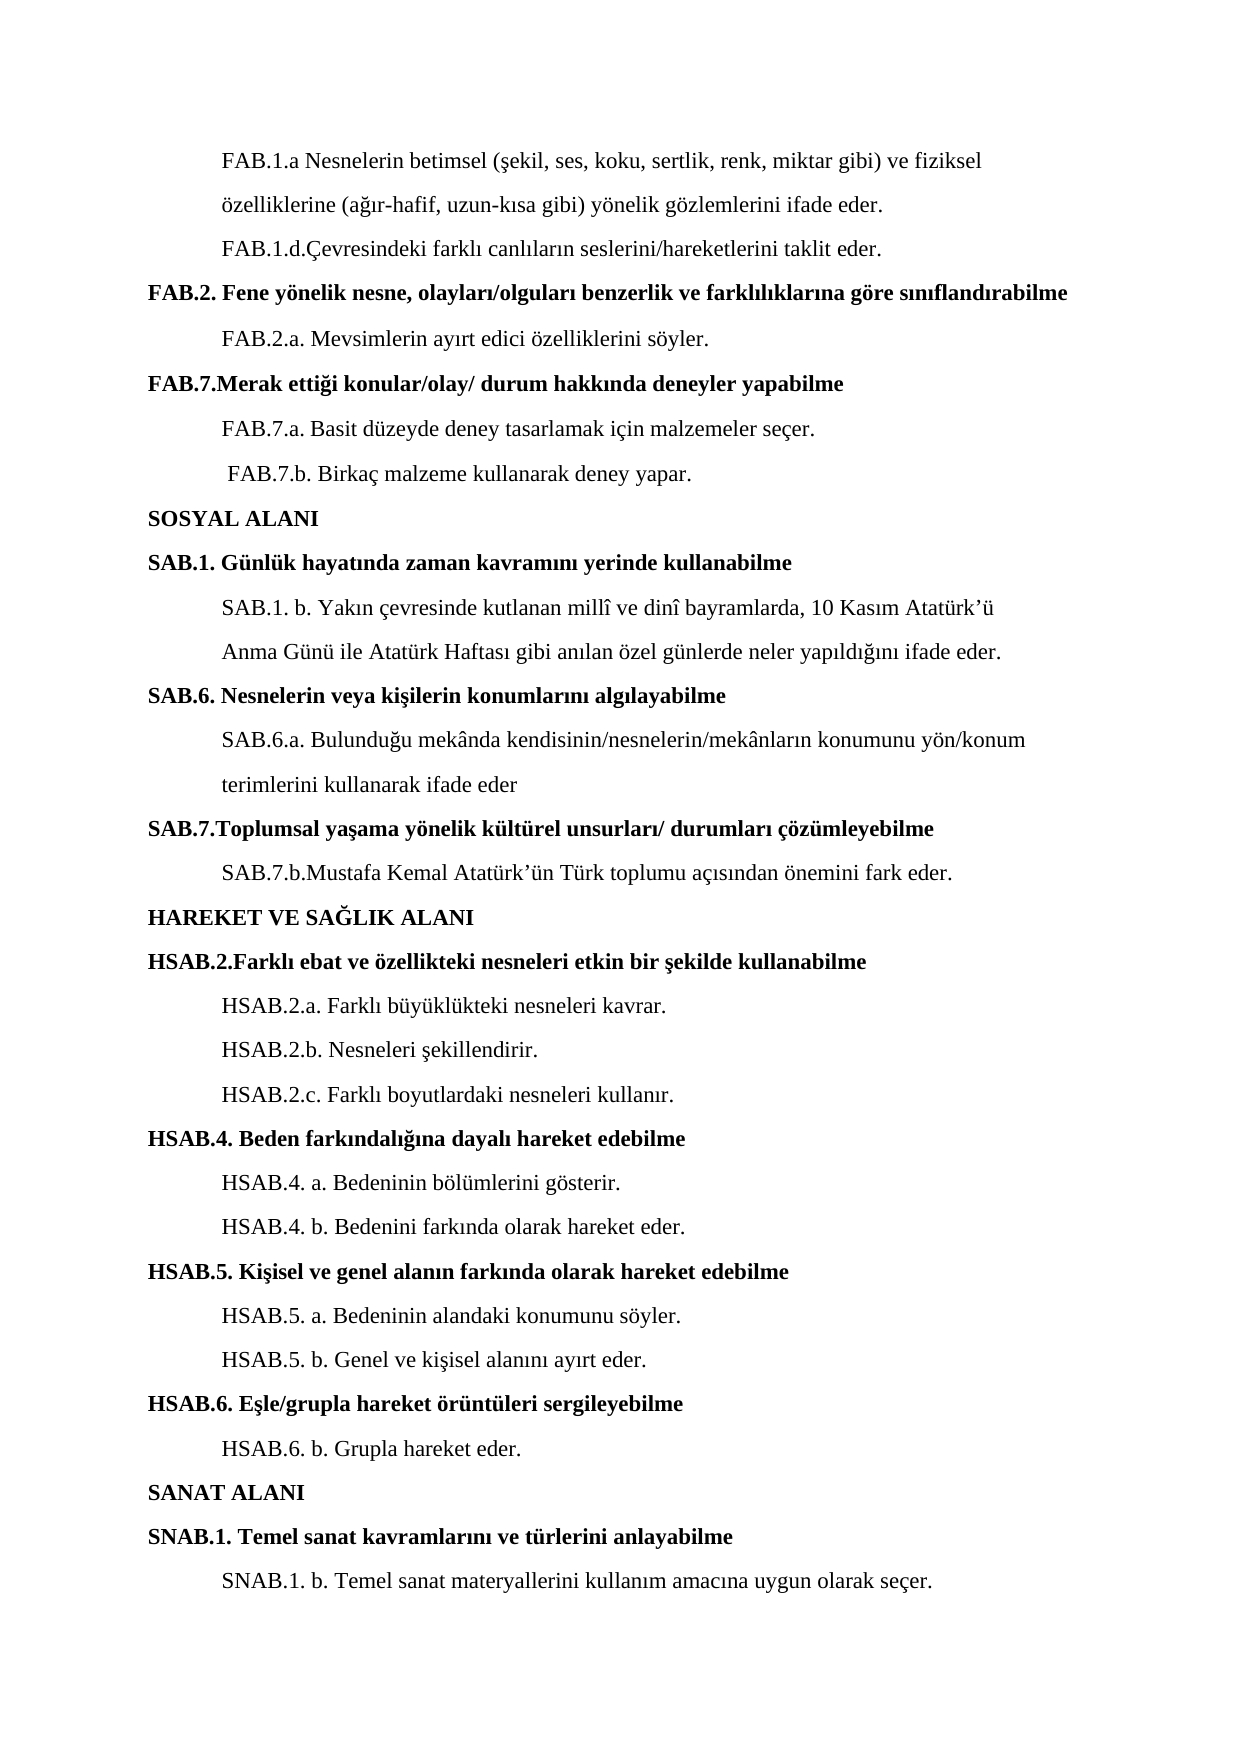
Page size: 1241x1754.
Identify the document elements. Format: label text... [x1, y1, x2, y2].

text HSAB.2.Farklı ebat ve özellikteki nesneleri etkin bir şekilde kullanabilme [148, 948, 1093, 974]
text HSAB.6. Eşle/grupla hareket örüntüleri sergileyebilme [148, 1391, 1093, 1417]
text terimlerini kullanarak ifade eder [148, 771, 1093, 797]
text SAB.7.Toplumsal yaşama yönelik kültürel unsurları/ durumları çözümleyebilme [148, 815, 1093, 841]
text HSAB.4. b. Bedenini farkında olarak hareket eder. [148, 1213, 1093, 1240]
text FAB.7.Merak ettiği konular/olay/ durum hakkında deneyler yapabilme [148, 370, 1093, 396]
text SAB.7.b.Mustafa Kemal Atatürk’ün Türk toplumu açısından önemini fark eder. [148, 859, 1093, 886]
text HSAB.6. b. Grupla hareket eder. [148, 1435, 1093, 1461]
text SAB.6.a. Bulunduğu mekânda kendisinin/nesnelerin/mekânların konumunu yön/konum [148, 726, 1093, 753]
text HSAB.4. Beden farkındalığına dayalı hareket edebilme [148, 1125, 1093, 1151]
text FAB.7.b. Birkaç malzeme kullanarak deney yapar. [148, 460, 1093, 486]
text SAB.6. Nesnelerin veya kişilerin konumlarını algılayabilme [148, 682, 1093, 708]
text HSAB.5. a. Bedeninin alandaki konumunu söyler. [148, 1302, 1093, 1328]
text SAB.1. Günlük hayatında zaman kavramını yerinde kullanabilme [148, 549, 1093, 576]
text HSAB.2.a. Farklı büyüklükteki nesneleri kavrar. [148, 992, 1093, 1018]
text SANAT ALANI [148, 1479, 1093, 1505]
text FAB.7.a. Basit düzeyde deney tasarlamak için malzemeler seçer. [148, 415, 1093, 441]
text özelliklerine (ağır-hafif, uzun-kısa gibi) yönelik gözlemlerini ifade eder. [148, 191, 1093, 217]
text SNAB.1. Temel sanat kavramlarını ve türlerini anlayabilme [148, 1523, 1093, 1550]
text FAB.1.d.Çevresindeki farklı canlıların seslerini/hareketlerini taklit eder. [148, 235, 1093, 261]
text FAB.2.a. Mevsimlerin ayırt edici özelliklerini söyler. [148, 324, 1093, 351]
text HSAB.5. b. Genel ve kişisel alanını ayırt eder. [148, 1346, 1093, 1373]
text SOSYAL ALANI [148, 505, 1093, 531]
text HSAB.2.c. Farklı boyutlardaki nesneleri kullanır. [148, 1081, 1093, 1107]
text SAB.1. b. Yakın çevresinde kutlanan millî ve dinî bayramlarda, 10 Kasım Atatürk’ü [148, 594, 1093, 620]
text FAB.2. Fene yönelik nesne, olayları/olguları benzerlik ve farklılıklarına göre sınıflandırabilme [148, 279, 1093, 306]
text HAREKET VE SAĞLIK ALANI [148, 903, 1093, 930]
text SNAB.1. b. Temel sanat materyallerini kullanım amacına uygun olarak seçer. [148, 1568, 1093, 1594]
text FAB.1.a Nesnelerin betimsel (şekil, ses, koku, sertlik, renk, miktar gibi) ve fiziksel [148, 148, 1093, 174]
text HSAB.5. Kişisel ve genel alanın farkında olarak hareket edebilme [148, 1258, 1093, 1284]
text Anma Günü ile Atatürk Haftası gibi anılan özel günlerde neler yapıldığını ifade eder. [148, 638, 1093, 664]
text HSAB.2.b. Nesneleri şekillendirir. [148, 1036, 1093, 1063]
text HSAB.4. a. Bedeninin bölümlerini gösterir. [148, 1169, 1093, 1196]
